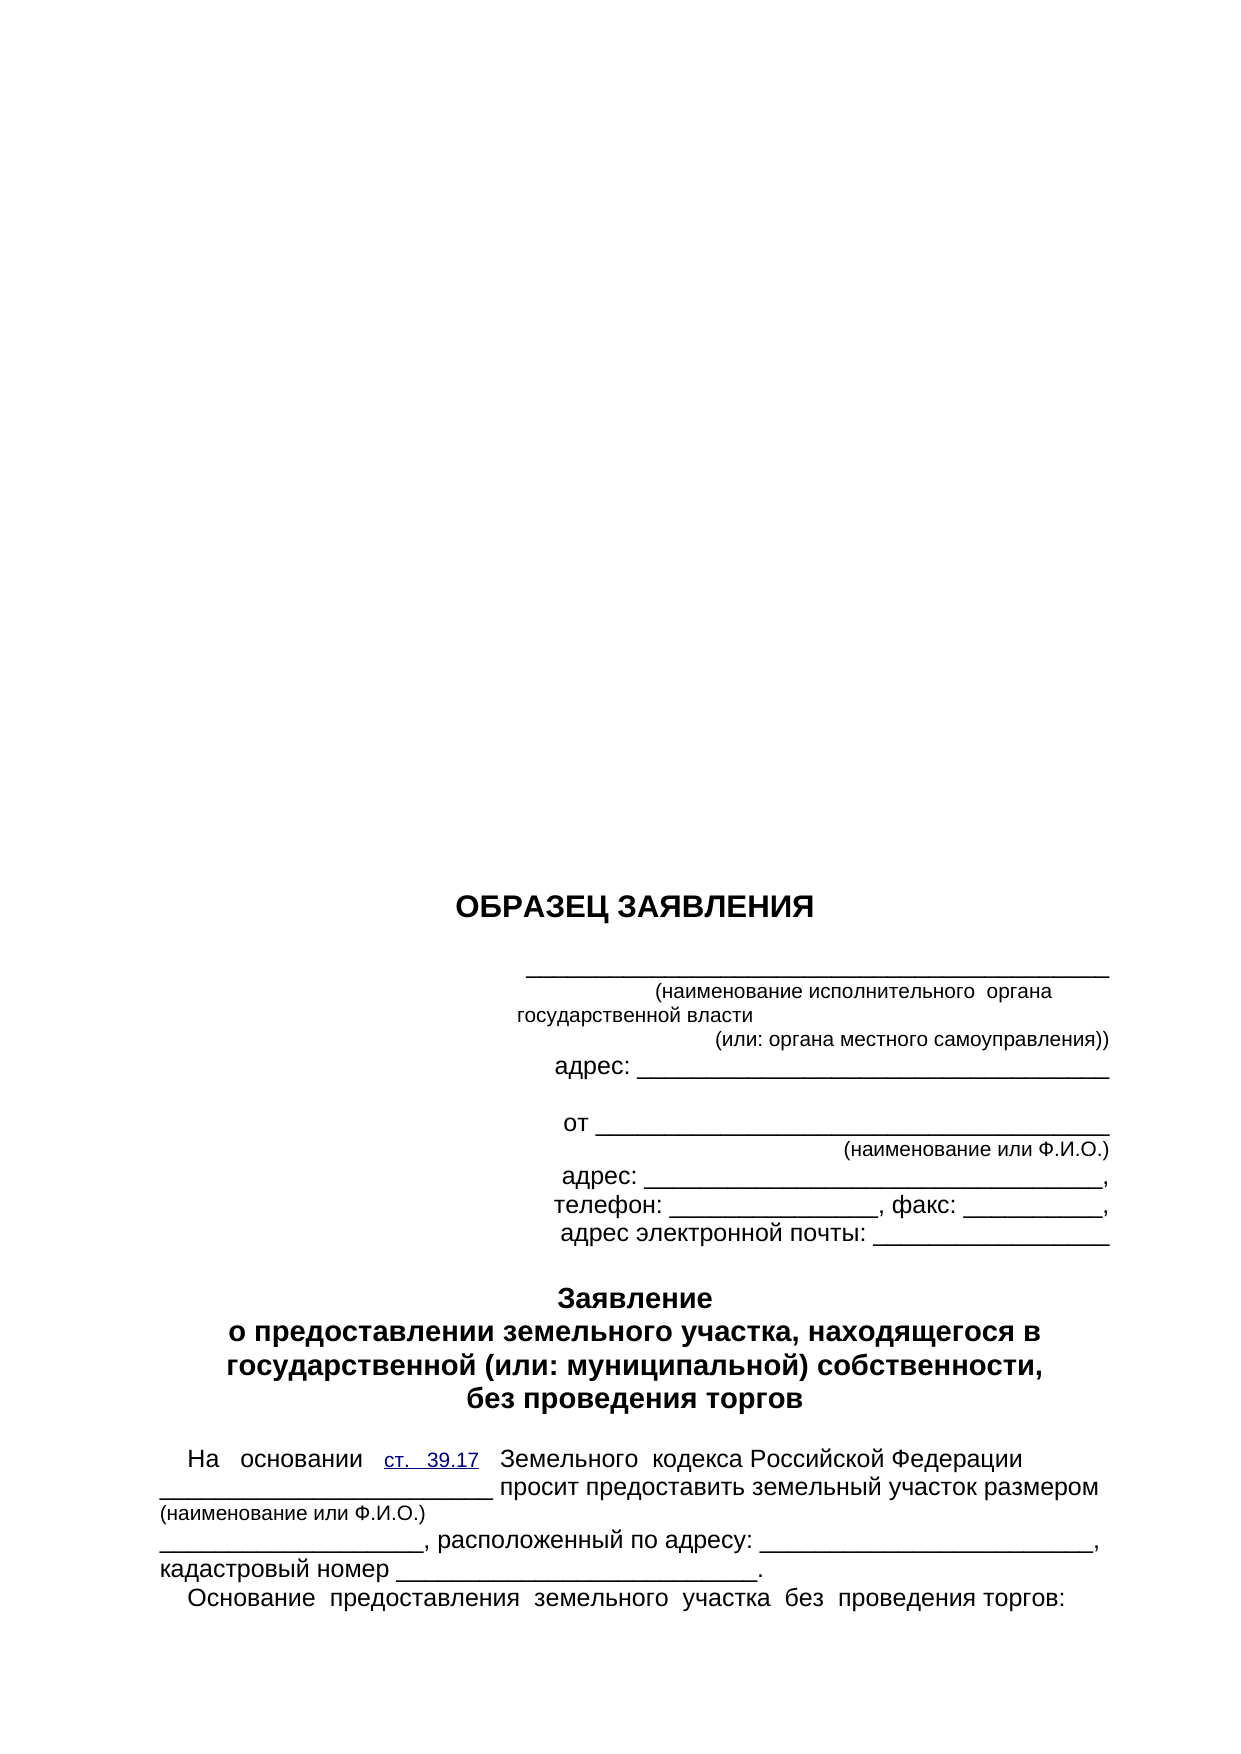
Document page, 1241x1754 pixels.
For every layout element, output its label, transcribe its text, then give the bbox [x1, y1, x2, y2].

text (или: органа местного самоуправления)) [159, 1027, 1110, 1051]
text без проведения торгов [159, 1381, 1110, 1415]
text (наименование или Ф.И.О.) [159, 1137, 1110, 1161]
text от _____________________________________ [159, 1108, 1110, 1137]
text Заявление [159, 1281, 1110, 1314]
text __________________________________________ [159, 950, 1110, 979]
text (наименование или Ф.И.О.) [159, 1501, 1110, 1525]
text адрес: __________________________________ [159, 1051, 1110, 1079]
text ОБРАЗЕЦ ЗАЯВЛЕНИЯ [159, 888, 1110, 924]
text (наименование исполнительного органа государственной власти [159, 979, 1110, 1027]
text о предоставлении земельного участка, находящегося в государственной (или: муниципальной) собственности, [159, 1314, 1110, 1381]
text ___________________, расположенный по адресу: ________________________, [159, 1525, 1110, 1554]
text кадастровый номер __________________________. [159, 1554, 1110, 1583]
text Основание предоставления земельного участка без проведения торгов: [159, 1583, 1110, 1611]
text На основании ст. 39.17 Земельного кодекса Российской Федерации [159, 1444, 1110, 1472]
text адрес: _________________________________, [159, 1161, 1110, 1190]
text ________________________ просит предоставить земельный участок размером [159, 1472, 1110, 1501]
text телефон: _______________, факс: __________, [159, 1190, 1110, 1218]
text адрес электронной почты: _________________ [159, 1218, 1110, 1247]
